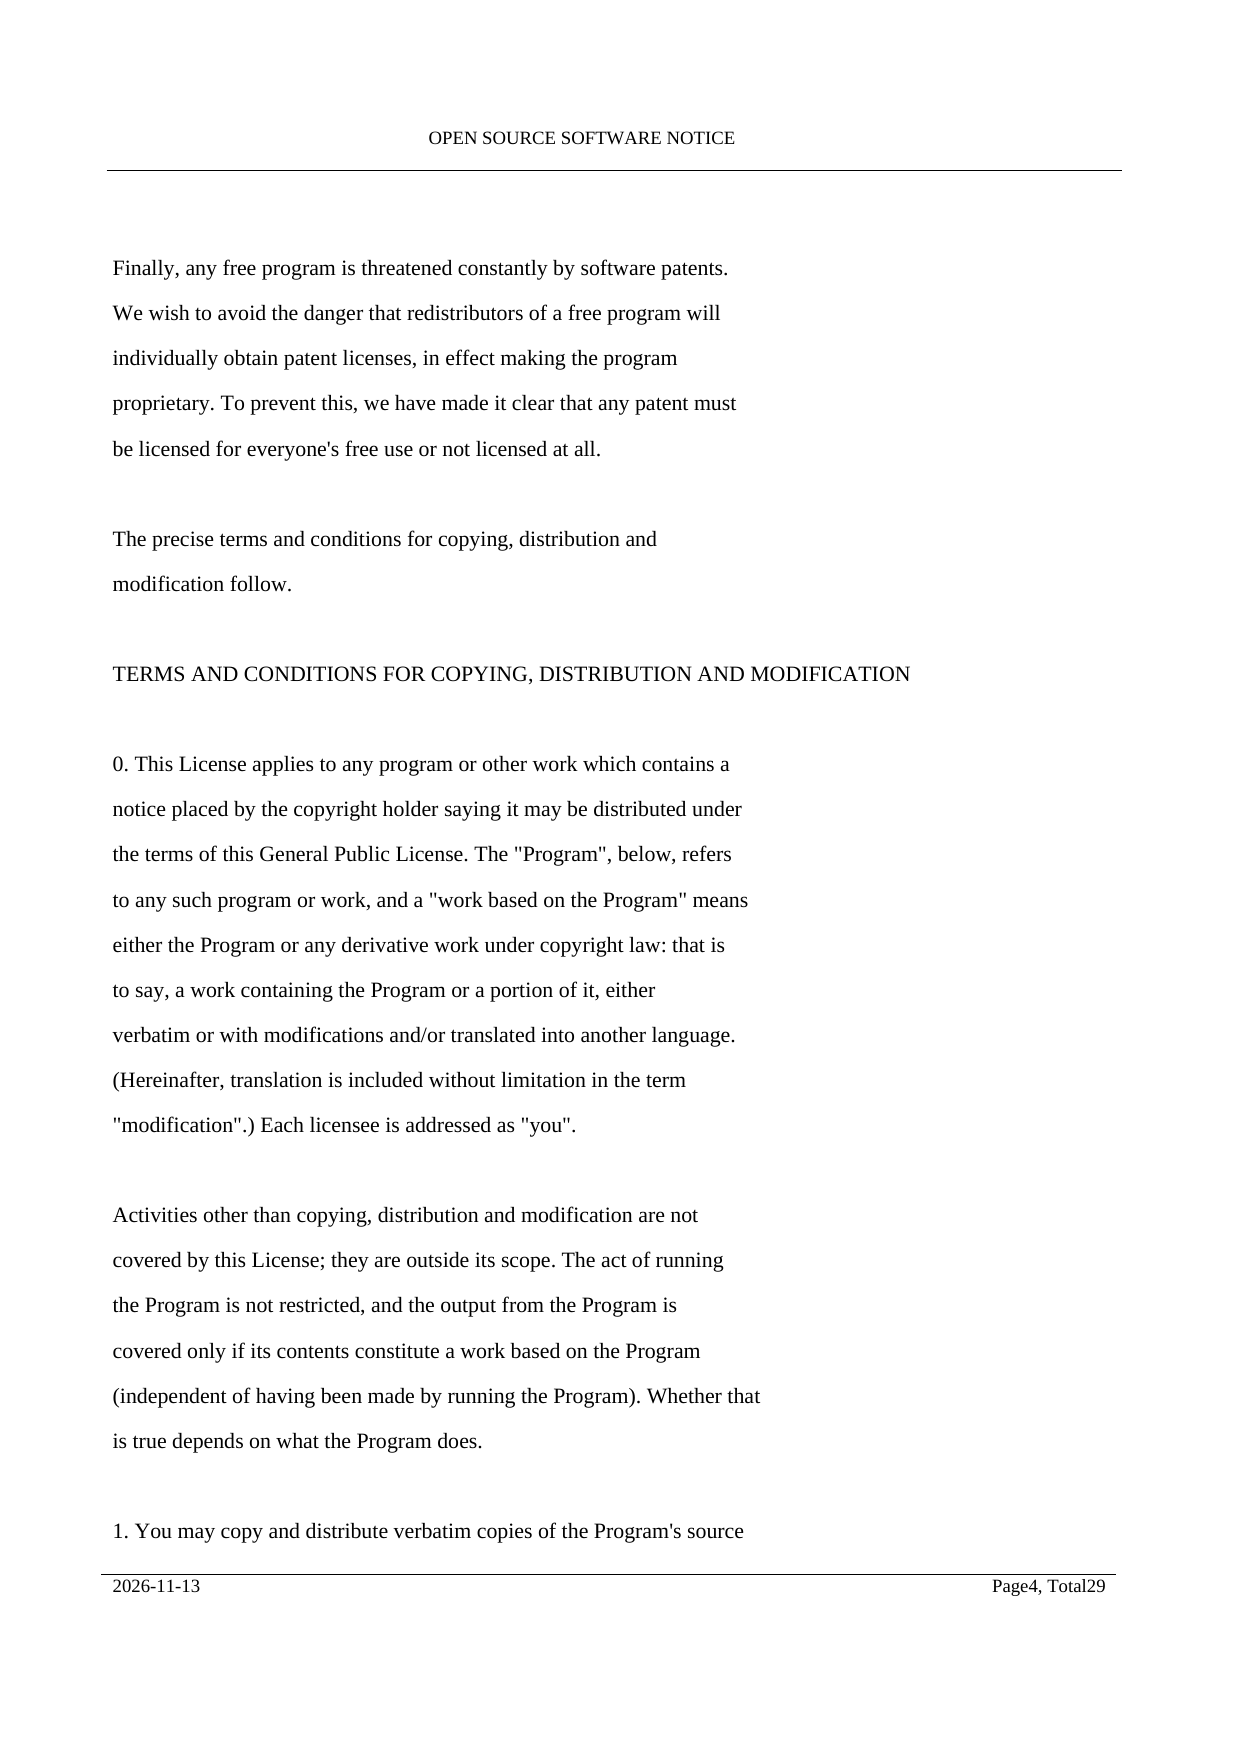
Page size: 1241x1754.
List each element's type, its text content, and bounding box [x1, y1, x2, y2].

text TERMS AND CONDITIONS FOR COPYING, DISTRIBUTION AND MODIFICATION [112, 657, 1128, 690]
text be licensed for everyone's free use or not licensed at all. [112, 432, 1128, 464]
text is true depends on what the Program does. [112, 1424, 1128, 1457]
text notice placed by the copyright holder saying it may be distributed under [112, 793, 1128, 825]
text proprietary. To prevent this, we have made it clear that any patent must [112, 387, 1128, 419]
text Activities other than copying, distribution and modification are not [112, 1199, 1128, 1231]
text the Program is not restricted, and the output from the Program is [112, 1289, 1128, 1321]
text 1. You may copy and distribute verbatim copies of the Program's source [112, 1514, 1128, 1547]
text covered by this License; they are outside its scope. The act of running [112, 1244, 1128, 1276]
text (independent of having been made by running the Program). Whether that [112, 1379, 1128, 1412]
text covered only if its contents constitute a work based on the Program [112, 1334, 1128, 1366]
text "modification".) Each licensee is addressed as "you". [112, 1108, 1128, 1141]
text either the Program or any derivative work under copyright law: that is [112, 928, 1128, 961]
text (Hereinafter, translation is included without limitation in the term [112, 1063, 1128, 1096]
text 0. This License applies to any program or other work which contains a [112, 748, 1128, 780]
text verbatim or with modifications and/or translated into another language. [112, 1018, 1128, 1051]
text Finally, any free program is threatened constantly by software patents. [112, 251, 1128, 284]
text The precise terms and conditions for copying, distribution and [112, 522, 1128, 554]
text the terms of this General Public License. The "Program", below, refers [112, 838, 1128, 870]
text We wish to avoid the danger that redistributors of a free program will [112, 297, 1128, 329]
text to say, a work containing the Program or a portion of it, either [112, 973, 1128, 1006]
text to any such program or work, and a "work based on the Program" means [112, 883, 1128, 915]
text individually obtain patent licenses, in effect making the program [112, 342, 1128, 374]
text modification follow. [112, 567, 1128, 600]
